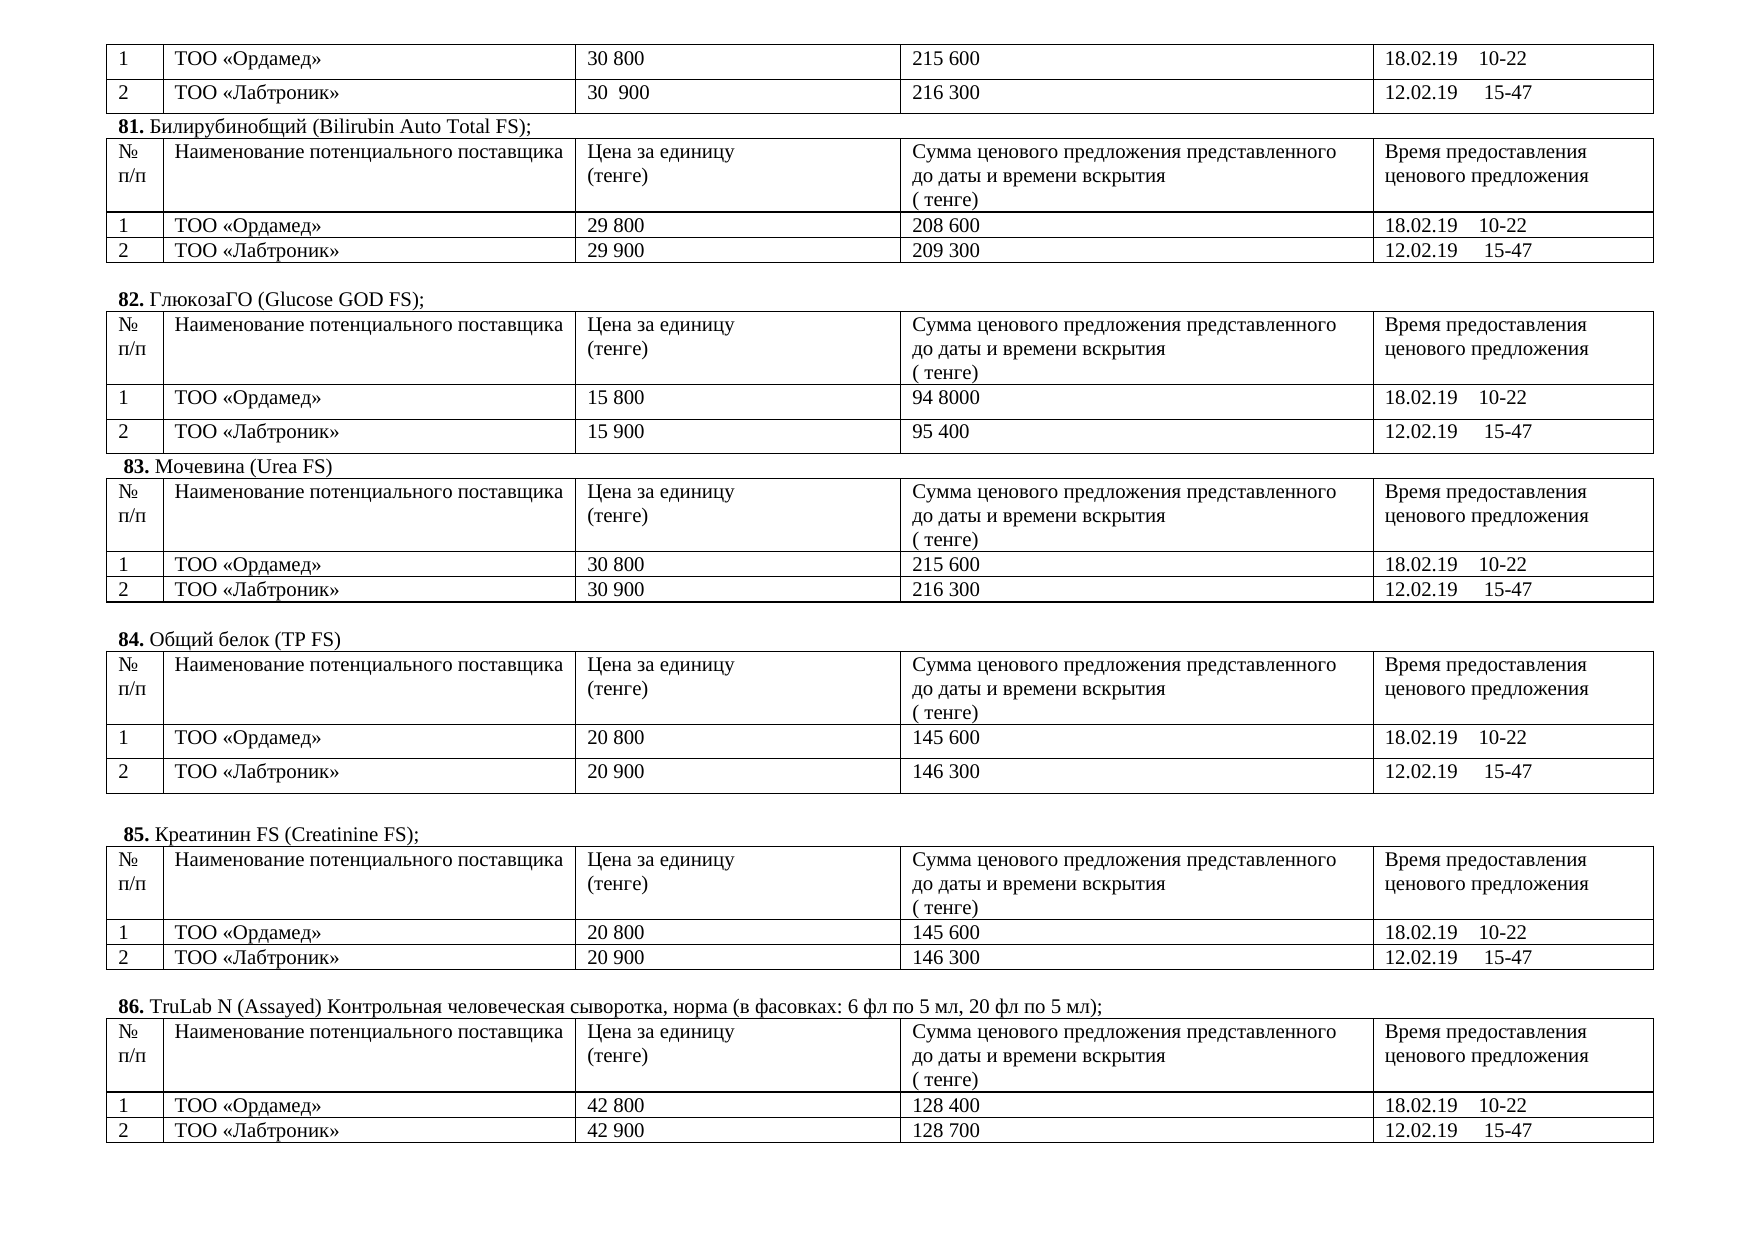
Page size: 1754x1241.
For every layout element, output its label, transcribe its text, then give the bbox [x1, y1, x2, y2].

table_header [1374, 139, 1653, 211]
table_cell 12.02.19 15-47 [1374, 238, 1653, 262]
table_header Наименование потенциального поставщика [164, 479, 575, 551]
table_cell 128 700 [901, 1118, 1373, 1142]
table_header Наименование потенциального поставщика [164, 652, 575, 724]
table_cell 1 [107, 213, 163, 237]
table_cell 1 [107, 552, 163, 576]
table_cell 128 400 [901, 1093, 1373, 1117]
table_cell 20 800 [576, 920, 900, 944]
table_cell 2 [107, 577, 163, 601]
table_cell ТОО «Лабтроник» [164, 420, 575, 453]
table_cell 30 800 [576, 552, 900, 576]
text 84. Общий белок (TP FS) [118, 626, 1636, 651]
table_cell 30 900 [576, 577, 900, 601]
table_cell 216 300 [901, 577, 1373, 601]
table_cell ТОО «Ордамед» [164, 725, 575, 758]
table_cell 208 600 [901, 213, 1373, 237]
table_header Цена за единицу (тенге) [576, 1019, 900, 1091]
table_cell 12.02.19 15-47 [1374, 577, 1653, 601]
table_header № п/п [107, 847, 163, 919]
table_header Наименование потенциального поставщика [164, 139, 575, 211]
text 81. Билирубинобщий (Bilirubin Auto Total FS); [118, 114, 1636, 138]
table_header Цена за единицу (тенге) [576, 479, 900, 551]
table_header Время предоставления ценового предложения [1374, 847, 1653, 919]
table_header Цена за единицу (тенге) [576, 652, 900, 724]
table_cell 1 [107, 725, 163, 758]
table_cell 18.02.19 10-22 [1374, 552, 1653, 576]
table_header Cумма ценового предложения представленного до даты и времени вскрытия ( тенге) [901, 847, 1373, 919]
table_cell 145 600 [901, 920, 1373, 944]
table_cell 12.02.19 15-47 [1374, 1118, 1653, 1142]
table_cell 2 [107, 1118, 163, 1142]
table_cell 1 [107, 385, 163, 418]
table_cell 20 900 [576, 945, 900, 969]
table_cell 215 600 [901, 552, 1373, 576]
table_cell 15 800 [576, 385, 900, 418]
text 83. Мочевина (Urea FS) [118, 454, 1636, 478]
table_cell 18.02.19 10-22 [1374, 920, 1653, 944]
table_header № п/п [107, 652, 163, 724]
table_cell 12.02.19 15-47 [1374, 420, 1653, 453]
table_cell ТОО «Лабтроник» [164, 238, 575, 262]
text 82. ГлюкозаГО (Glucose GOD FS); [118, 287, 1636, 311]
table_cell 42 900 [576, 1118, 900, 1142]
table_cell 29 800 [576, 213, 900, 237]
table_header № п/п [107, 1019, 163, 1091]
table_cell 2 [107, 945, 163, 969]
text 86. TruLab N (Assayed) Контрольная человеческая сыворотка, норма (в фасовках: 6 фл по 5 мл, 20 фл по 5 мл); [118, 994, 1636, 1018]
table_cell ТОО «Лабтроник» [164, 945, 575, 969]
table_cell 1 [107, 920, 163, 944]
table_header Цена за единицу (тенге) [576, 847, 900, 919]
text 85. Креатинин FS (Creatinine FS); [118, 822, 1636, 846]
table_cell 2 [107, 759, 163, 792]
table_cell ТОО «Ордамед» [164, 45, 575, 79]
table_cell 12.02.19 15-47 [1374, 759, 1653, 792]
table_cell 1 [107, 45, 163, 79]
table_cell 2 [107, 420, 163, 453]
table_cell 1 [107, 1093, 163, 1117]
table_cell 146 300 [901, 759, 1373, 792]
table_cell 215 600 [901, 45, 1373, 79]
table_cell 18.02.19 10-22 [1374, 1093, 1653, 1117]
table_header Cумма ценового предложения представленного до даты и времени вскрытия ( тенге) [901, 312, 1373, 384]
table_cell ТОО «Лабтроник» [164, 80, 575, 113]
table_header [901, 1019, 1373, 1091]
table_cell 30 900 [576, 80, 900, 113]
table_cell ТОО «Ордамед» [164, 1093, 575, 1117]
table_header № п/п [107, 139, 163, 211]
table_header Время предоставления ценового предложения [1374, 312, 1653, 384]
table_header Цена за единицу (тенге) [576, 312, 900, 384]
table_header № п/п [107, 312, 163, 384]
table_cell ТОО «Ордамед» [164, 920, 575, 944]
table_cell ТОО «Ордамед» [164, 552, 575, 576]
table_cell 146 300 [901, 945, 1373, 969]
table_header Cумма ценового предложения представленного до даты и времени вскрытия ( тенге) [901, 479, 1373, 551]
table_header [901, 139, 1373, 211]
table_header Cумма ценового предложения представленного до даты и времени вскрытия ( тенге) [901, 652, 1373, 724]
table_header Время предоставления ценового предложения [1374, 652, 1653, 724]
table_cell 94 8000 [901, 385, 1373, 418]
table_cell ТОО «Лабтроник» [164, 577, 575, 601]
table_cell 42 800 [576, 1093, 900, 1117]
table_cell 18.02.19 10-22 [1374, 45, 1653, 79]
table_header Цена за единицу (тенге) [576, 139, 900, 211]
table_cell 15 900 [576, 420, 900, 453]
table_header Наименование потенциального поставщика [164, 1019, 575, 1091]
table_cell 20 900 [576, 759, 900, 792]
table_header Время предоставления ценового предложения [1374, 479, 1653, 551]
table_cell 95 400 [901, 420, 1373, 453]
table_cell 18.02.19 10-22 [1374, 213, 1653, 237]
table_cell 2 [107, 238, 163, 262]
table_cell 30 800 [576, 45, 900, 79]
table_cell 2 [107, 80, 163, 113]
table_header Наименование потенциального поставщика [164, 847, 575, 919]
table_header Наименование потенциального поставщика [164, 312, 575, 384]
table_cell 209 300 [901, 238, 1373, 262]
table_header № п/п [107, 479, 163, 551]
table_cell 18.02.19 10-22 [1374, 385, 1653, 418]
table_cell 18.02.19 10-22 [1374, 725, 1653, 758]
table_cell 20 800 [576, 725, 900, 758]
table_cell 12.02.19 15-47 [1374, 80, 1653, 113]
table_cell ТОО «Лабтроник» [164, 1118, 575, 1142]
table_cell 145 600 [901, 725, 1373, 758]
table_cell ТОО «Ордамед» [164, 213, 575, 237]
table_cell 216 300 [901, 80, 1373, 113]
table_cell ТОО «Лабтроник» [164, 759, 575, 792]
table_cell ТОО «Ордамед» [164, 385, 575, 418]
table_cell 12.02.19 15-47 [1374, 945, 1653, 969]
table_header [1374, 1019, 1653, 1091]
table_cell 29 900 [576, 238, 900, 262]
